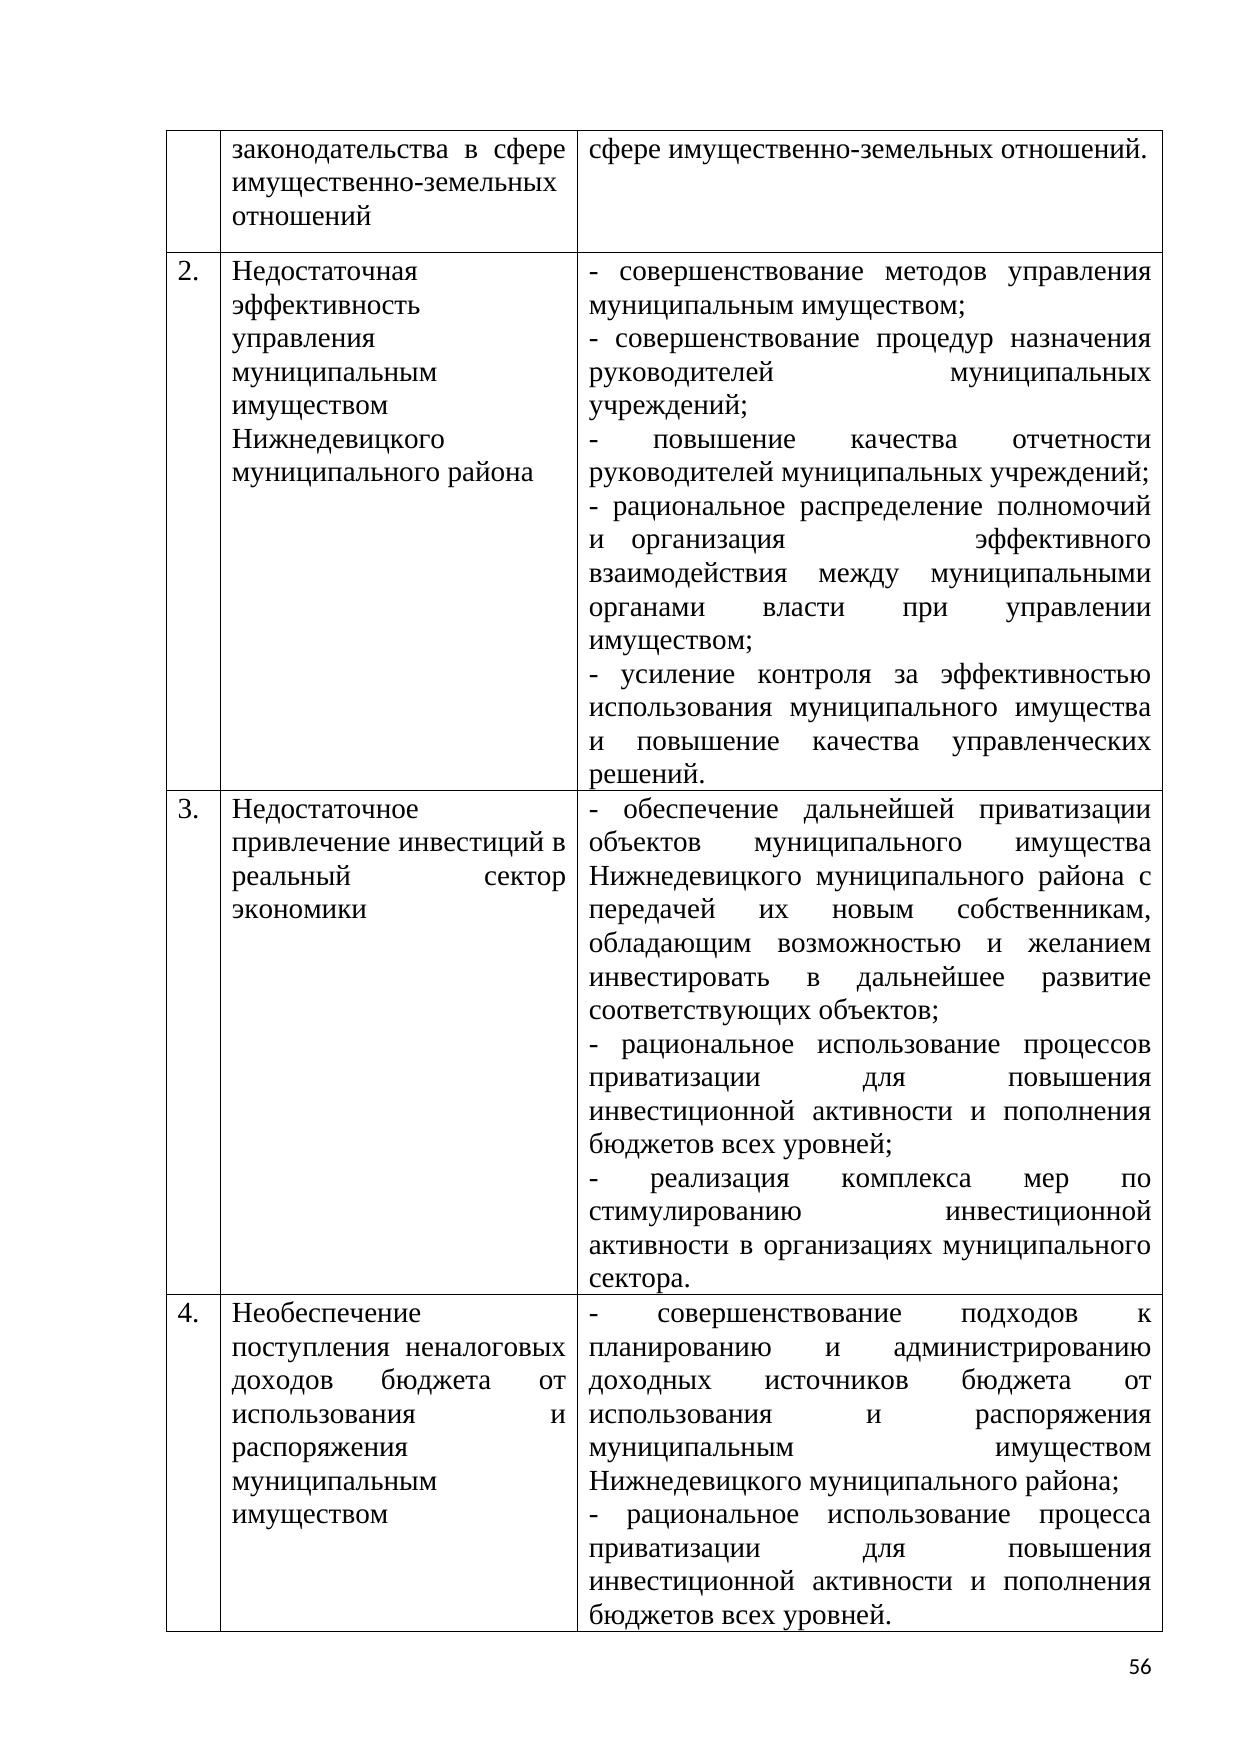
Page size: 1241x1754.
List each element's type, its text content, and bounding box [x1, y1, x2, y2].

table_cell - совершенствование методов управления муниципальным имуществом; - совершенствование процедур назначения руководителей муниципальных учреждений; - повышение качества отчетности руководителей муниципальных учреждений; - рациональное распределение полномочий и организация эффективного взаимодействия между муниципальными органами власти при управлении имуществом; - усиление контроля за эффективностью использования муниципального имущества и повышение качества управленческих решений. [578, 253, 1162, 790]
table_cell Недостаточное привлечение инвестиций в реальный сектор экономики [221, 791, 577, 1294]
table_cell 3. [167, 791, 220, 1294]
table_cell - обеспечение дальнейшей приватизации объектов муниципального имущества Нижнедевицкого муниципального района с передачей их новым собственникам, обладающим возможностью и желанием инвестировать в дальнейшее развитие соответствующих объектов; - рациональное использование процессов приватизации для повышения инвестиционной активности и пополнения бюджетов всех уровней; - реализация комплекса мер по стимулированию инвестиционной активности в организациях муниципального сектора. [578, 791, 1162, 1294]
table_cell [221, 131, 577, 252]
table_cell - совершенствование подходов к планированию и администрированию доходных источников бюджета от использования и распоряжения муниципальным имуществом Нижнедевицкого муниципального района; - рациональное использование процесса приватизации для повышения инвестиционной активности и пополнения бюджетов всех уровней. [578, 1295, 1162, 1631]
table_cell 4. [167, 1295, 220, 1631]
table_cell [578, 131, 1162, 252]
table_cell 1. [167, 131, 220, 252]
table_cell Необеспечение поступления неналоговых доходов бюджета от использования и распоряжения муниципальным имуществом [221, 1295, 577, 1631]
table_cell Недостаточная эффективность управления муниципальным имуществом Нижнедевицкого муниципального района [221, 253, 577, 790]
table_cell 2. [167, 253, 220, 790]
